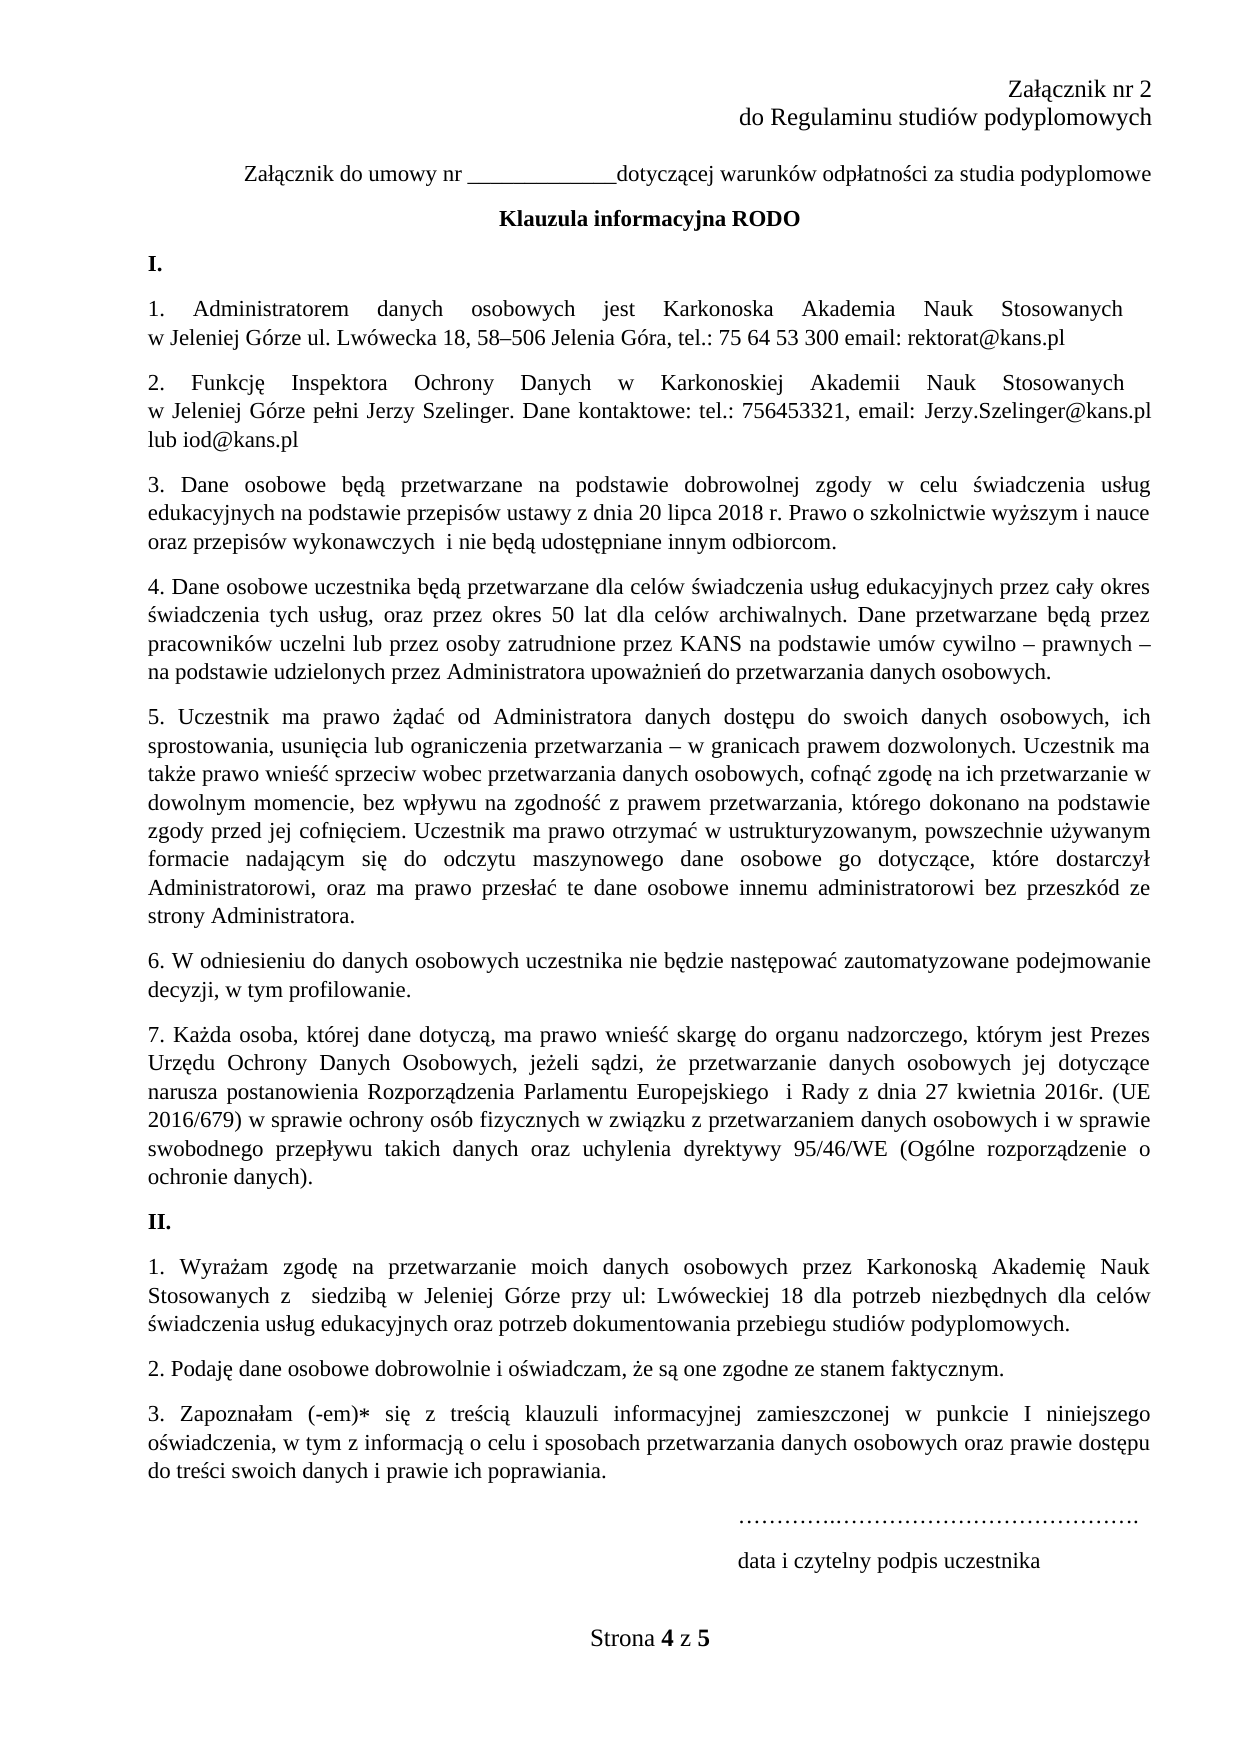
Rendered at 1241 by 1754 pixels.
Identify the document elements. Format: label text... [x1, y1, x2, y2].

text 1. Administratorem danych osobowych jest Karkonoska Akademia Nauk Stosowanych w Jeleniej Górze ul. Lwówecka 18, 58–506 Jelenia Góra, tel.: 75 64 53 300 email: rektorat@kans.pl [148, 295, 1152, 350]
text 5. Uczestnik ma prawo żądać od Administratora danych dostępu do swoich danych osobowych, ich sprostowania, usunięcia lub ograniczenia przetwarzania – w granicach prawem dozwolonych. Uczestnik ma także prawo wnieść sprzeciw wobec przetwarzania danych osobowych, cofnąć zgodę na ich przetwarzanie w dowolnym momencie, bez wpływu na zgodność z prawem przetwarzania, którego dokonano na podstawie zgody przed jej cofnięciem. Uczestnik ma prawo otrzymać w ustrukturyzowanym, powszechnie używanym formacie nadającym się do odczytu maszynowego dane osobowe go dotyczące, które dostarczył Administratorowi, oraz ma prawo przesłać te dane osobowe innemu administratorowi bez przeszkód ze strony Administratora. [148, 703, 1152, 929]
text 2. Funkcję Inspektora Ochrony Danych w Karkonoskiej Akademii Nauk Stosowanych w Jeleniej Górze pełni Jerzy Szelinger. Dane kontaktowe: tel.: 756453321, email: Jerzy.Szelinger@kans.pl lub iod@kans.pl [148, 369, 1152, 452]
text data i czytelny podpis uczestnika [664, 1547, 1152, 1574]
text 3. Dane osobowe będą przetwarzane na podstawie dobrowolnej zgody w celu świadczenia usług edukacyjnych na podstawie przepisów ustawy z dnia 20 lipca 2018 r. Prawo o szkolnictwie wyższym i nauce oraz przepisów wykonawczych i nie będą udostępniane innym odbiorcom. [148, 471, 1152, 554]
text 4. Dane osobowe uczestnika będą przetwarzane dla celów świadczenia usług edukacyjnych przez cały okres świadczenia tych usług, oraz przez okres 50 lat dla celów archiwalnych. Dane przetwarzane będą przez pracowników uczelni lub przez osoby zatrudnione przez KANS na podstawie umów cywilno – prawnych – na podstawie udzielonych przez Administratora upoważnień do przetwarzania danych osobowych. [148, 573, 1152, 684]
text II. [148, 1208, 1152, 1234]
text 7. Każda osoba, której dane dotyczą, ma prawo wnieść skargę do organu nadzorczego, którym jest Prezes Urzędu Ochrony Danych Osobowych, jeżeli sądzi, że przetwarzanie danych osobowych jej dotyczące narusza postanowienia Rozporządzenia Parlamentu Europejskiego i Rady z dnia 27 kwietnia 2016r. (UE 2016/679) w sprawie ochrony osób fizycznych w związku z przetwarzaniem danych osobowych i w sprawie swobodnego przepływu takich danych oraz uchylenia dyrektywy 95/46/WE (Ogólne rozporządzenie o ochronie danych). [148, 1021, 1152, 1189]
text Klauzula informacyjna RODO [148, 205, 1152, 231]
text I. [148, 250, 1152, 277]
text Załącznik do umowy nr _____________dotyczącej warunków odpłatności za studia podyplomowe [148, 160, 1152, 186]
text 6. W odniesieniu do danych osobowych uczestnika nie będzie następować zautomatyzowane podejmowanie decyzji, w tym profilowanie. [148, 947, 1152, 1002]
text ………….…………………………………. [664, 1502, 1152, 1529]
text 2. Podaję dane osobowe dobrowolnie i oświadczam, że są one zgodne ze stanem faktycznym. [148, 1355, 1152, 1382]
text 1. Wyrażam zgodę na przetwarzanie moich danych osobowych przez Karkonoską Akademię Nauk Stosowanych z siedzibą w Jeleniej Górze przy ul: Lwóweckiej 18 dla potrzeb niezbędnych dla celów świadczenia usług edukacyjnych oraz potrzeb dokumentowania przebiegu studiów podyplomowych. [148, 1253, 1152, 1337]
text 3. Zapoznałam (-em)⁎ się z treścią klauzuli informacyjnej zamieszczonej w punkcie I niniejszego oświadczenia, w tym z informacją o celu i sposobach przetwarzania danych osobowych oraz prawie dostępu do treści swoich danych i prawie ich poprawiania. [148, 1400, 1152, 1484]
